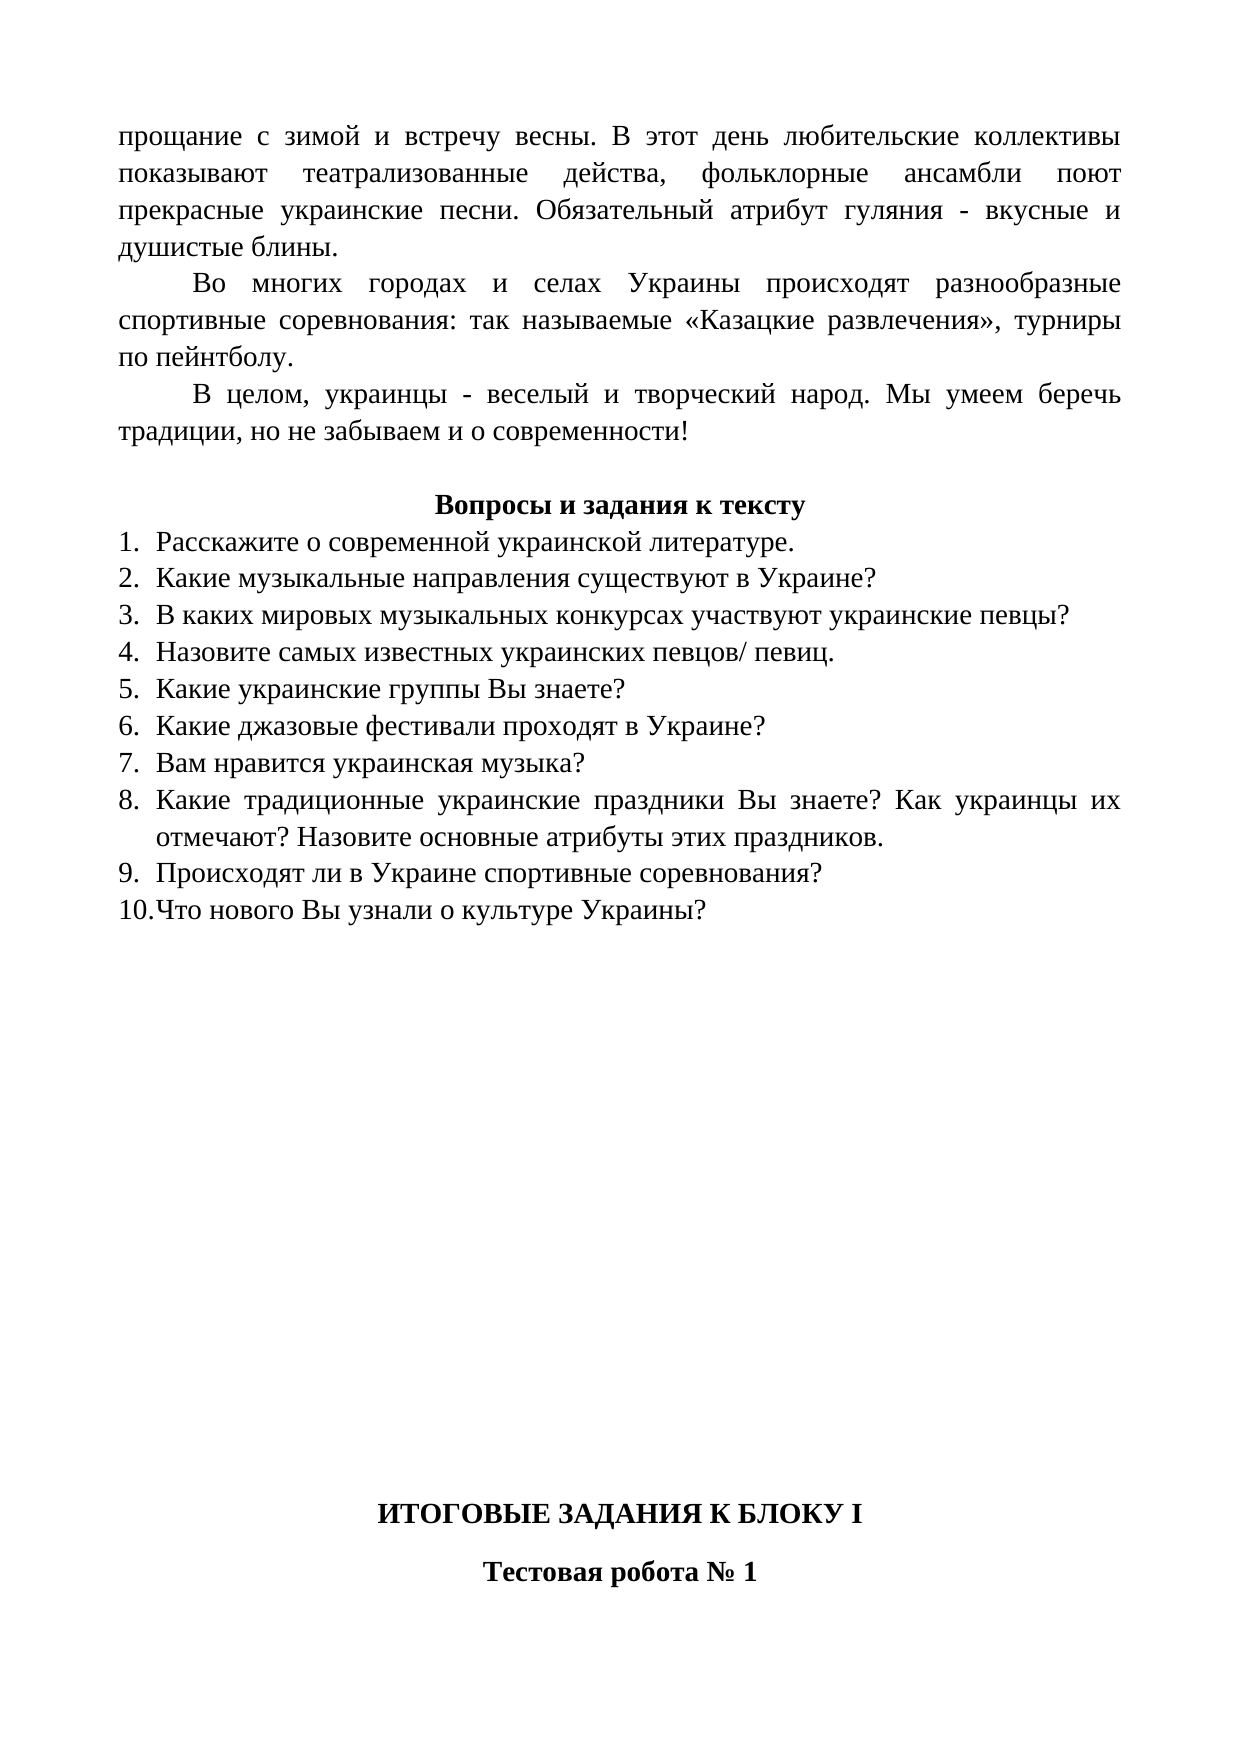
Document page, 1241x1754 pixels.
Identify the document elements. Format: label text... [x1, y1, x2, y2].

text ИТОГОВЫЕ ЗАДАНИЯ К БЛОКУ І [118, 1497, 1122, 1530]
list Какие джазовые фестивали проходят в Украине? [118, 708, 1122, 742]
list Какие традиционные украинские праздники Вы знаете? Как украинцы их отмечают? Назовите основные атрибуты этих праздников. [118, 782, 1122, 852]
text В целом, украинцы - веселый и творческий народ. Мы умеем беречь традиции, но не забываем и о современности! [118, 376, 1122, 447]
list Вам нравится украинская музыка? [118, 745, 1122, 778]
text Тестовая робота № 1 [118, 1554, 1122, 1588]
list Назовите самых известных украинских певцов/ певиц. [118, 634, 1122, 668]
list Какие музыкальные направления существуют в Украине? [118, 561, 1122, 594]
list Что нового Вы узнали о культуре Украины? [118, 892, 1122, 926]
text Вопросы и задания к тексту [118, 487, 1122, 520]
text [118, 118, 1122, 262]
text Во многих городах и селах Украины происходят разнообразные спортивные соревнования: так называемые «Казацкие развлечения», турниры по пейнтболу. [118, 266, 1122, 373]
list Расскажите о современной украинской литературе. [118, 524, 1122, 557]
list Происходят ли в Украине спортивные соревнования? [118, 856, 1122, 889]
list Какие украинские группы Вы знаете? [118, 671, 1122, 705]
list В каких мировых музыкальных конкурсах участвуют украинские певцы? [118, 597, 1122, 631]
